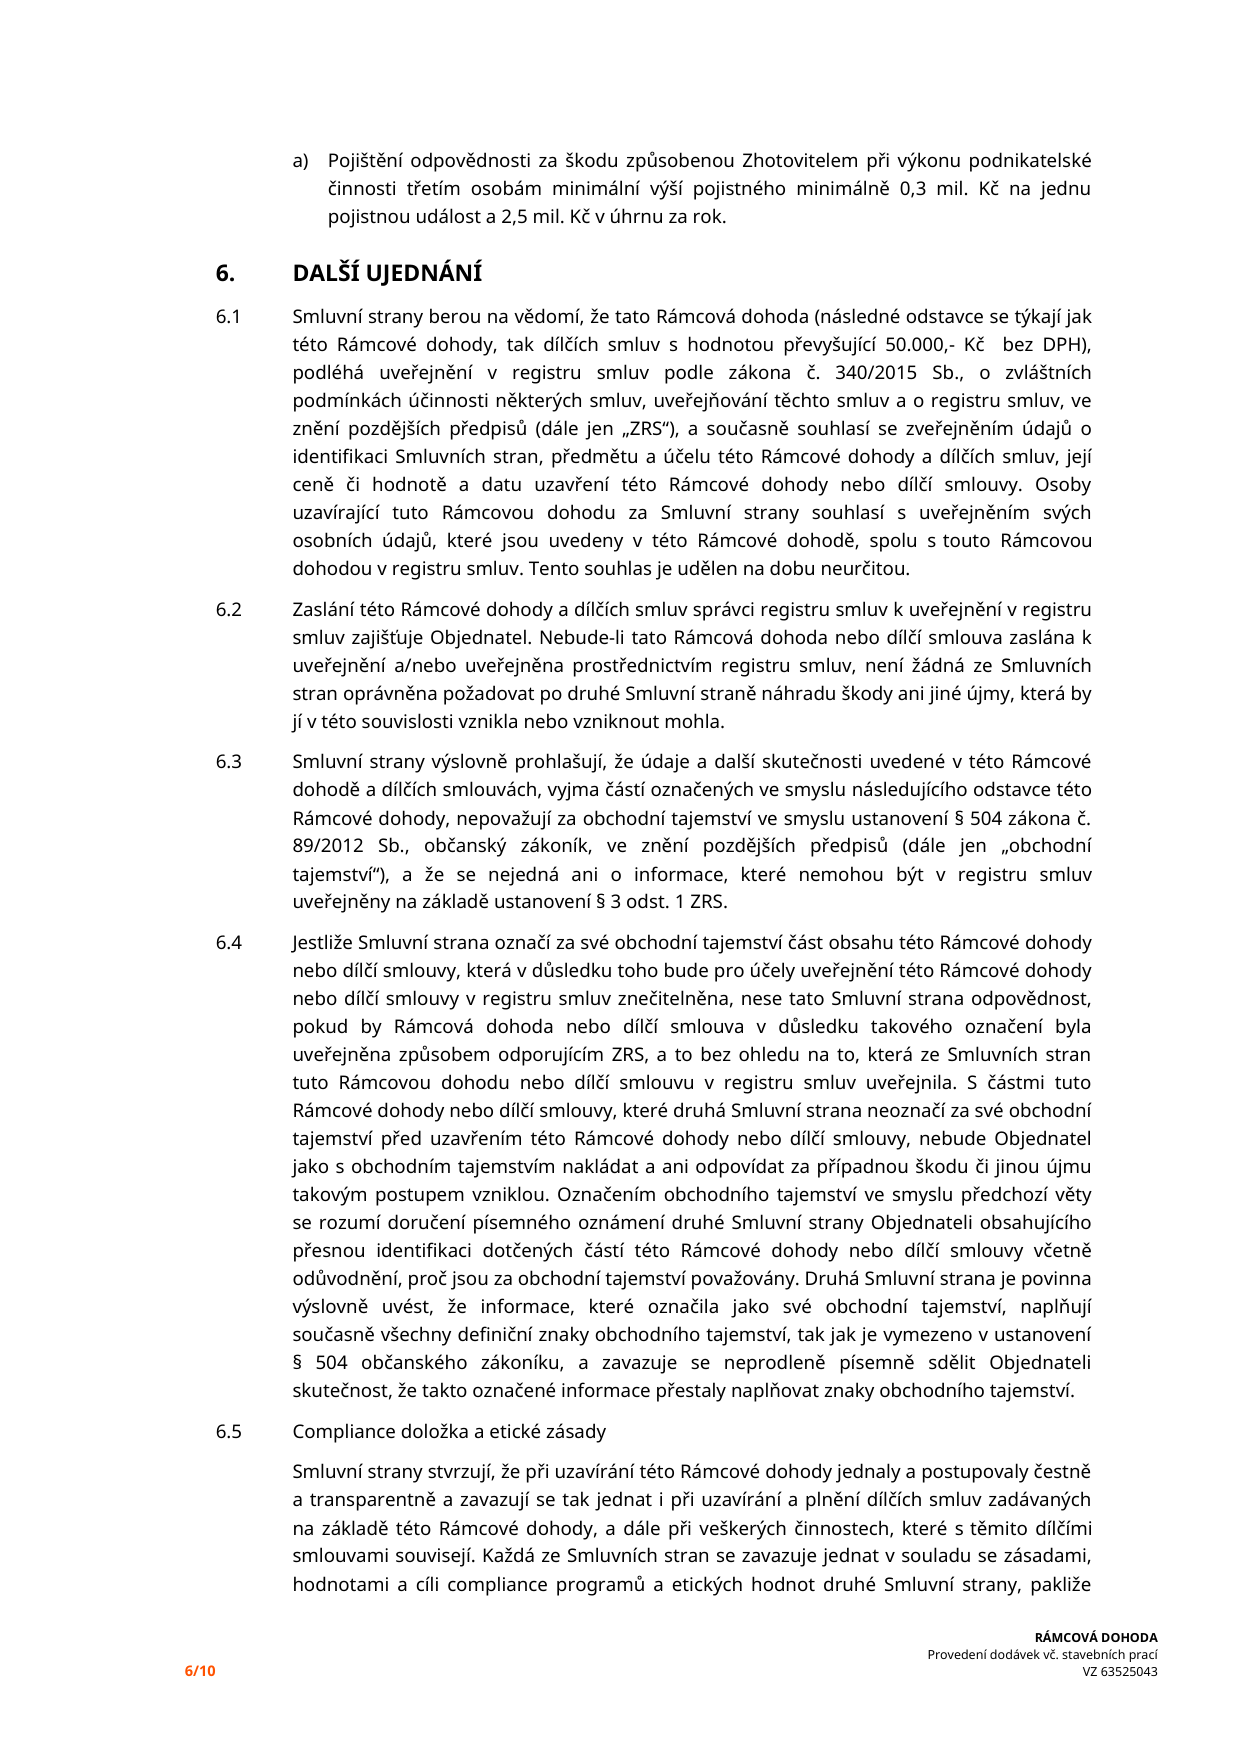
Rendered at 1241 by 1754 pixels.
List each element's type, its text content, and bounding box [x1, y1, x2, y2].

list Pojištění odpovědnosti za škodu způsobenou Zhotovitelem při výkonu podnikatelské činnosti třetím osobám minimální výší pojistného minimálně 0,3 mil. Kč na jednu pojistnou událost a 2,5 mil. Kč v úhrnu za rok. [292, 147, 1093, 229]
text Smluvní strany berou na vědomí, že tato Rámcová dohoda (následné odstavce se týkají jak této Rámcové dohody, tak dílčích smluv s hodnotou převyšující 50.000,- Kč bez DPH), podléhá uveřejnění v registru smluv podle zákona č. 340/2015 Sb., o zvláštních podmínkách účinnosti některých smluv, uveřejňování těchto smluv a o registru smluv, ve znění pozdějších předpisů (dále jen „ZRS“), a současně souhlasí se zveřejněním údajů o identifikaci Smluvních stran, předmětu a účelu této Rámcové dohody a dílčích smluv, její ceně či hodnotě a datu uzavření této Rámcové dohody nebo dílčí smlouvy. Osoby uzavírající tuto Rámcovou dohodu za Smluvní strany souhlasí s uveřejněním svých osobních údajů, které jsou uvedeny v této Rámcové dohodě, spolu s touto Rámcovou dohodou v registru smluv. Tento souhlas je udělen na dobu neurčitou. [216, 303, 1093, 581]
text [292, 1459, 1093, 1596]
text Compliance doložka a etické zásady [216, 1418, 1093, 1444]
text Zaslání této Rámcové dohody a dílčích smluv správci registru smluv k uveřejnění v registru smluv zajišťuje Objednatel. Nebude-li tato Rámcová dohoda nebo dílčí smlouva zaslána k uveřejnění a/nebo uveřejněna prostřednictvím registru smluv, není žádná ze Smluvních stran oprávněna požadovat po druhé Smluvní straně náhradu škody ani jiné újmy, která by jí v této souvislosti vznikla nebo vzniknout mohla. [216, 596, 1093, 734]
text DALŠÍ UJEDNÁNÍ [216, 257, 1093, 288]
text Smluvní strany výslovně prohlašují, že údaje a další skutečnosti uvedené v této Rámcové dohodě a dílčích smlouvách, vyjma částí označených ve smyslu následujícího odstavce této Rámcové dohody, nepovažují za obchodní tajemství ve smyslu ustanovení § 504 zákona č. 89/2012 Sb., občanský zákoník, ve znění pozdějších předpisů (dále jen „obchodní tajemství“), a že se nejedná ani o informace, které nemohou být v registru smluv uveřejněny na základě ustanovení § 3 odst. 1 ZRS. [216, 749, 1093, 914]
text Jestliže Smluvní strana označí za své obchodní tajemství část obsahu této Rámcové dohody nebo dílčí smlouvy, která v důsledku toho bude pro účely uveřejnění této Rámcové dohody nebo dílčí smlouvy v registru smluv znečitelněna, nese tato Smluvní strana odpovědnost, pokud by Rámcová dohoda nebo dílčí smlouva v důsledku takového označení byla uveřejněna způsobem odporujícím ZRS, a to bez ohledu na to, která ze Smluvních stran tuto Rámcovou dohodu nebo dílčí smlouvu v registru smluv uveřejnila. S částmi tuto Rámcové dohody nebo dílčí smlouvy, které druhá Smluvní strana neoznačí za své obchodní tajemství před uzavřením této Rámcové dohody nebo dílčí smlouvy, nebude Objednatel jako s obchodním tajemstvím nakládat a ani odpovídat za případnou škodu či jinou újmu takovým postupem vzniklou. Označením obchodního tajemství ve smyslu předchozí věty se rozumí doručení písemného oznámení druhé Smluvní strany Objednateli obsahujícího přesnou identifikaci dotčených částí této Rámcové dohody nebo dílčí smlouvy včetně odůvodnění, proč jsou za obchodní tajemství považovány. Druhá Smluvní strana je povinna výslovně uvést, že informace, které označila jako své obchodní tajemství, naplňují současně všechny definiční znaky obchodního tajemství, tak jak je vymezeno v ustanovení § 504 občanského zákoníku, a zavazuje se neprodleně písemně sdělit Objednateli skutečnost, že takto označené informace přestaly naplňovat znaky obchodního tajemství. [216, 929, 1093, 1403]
